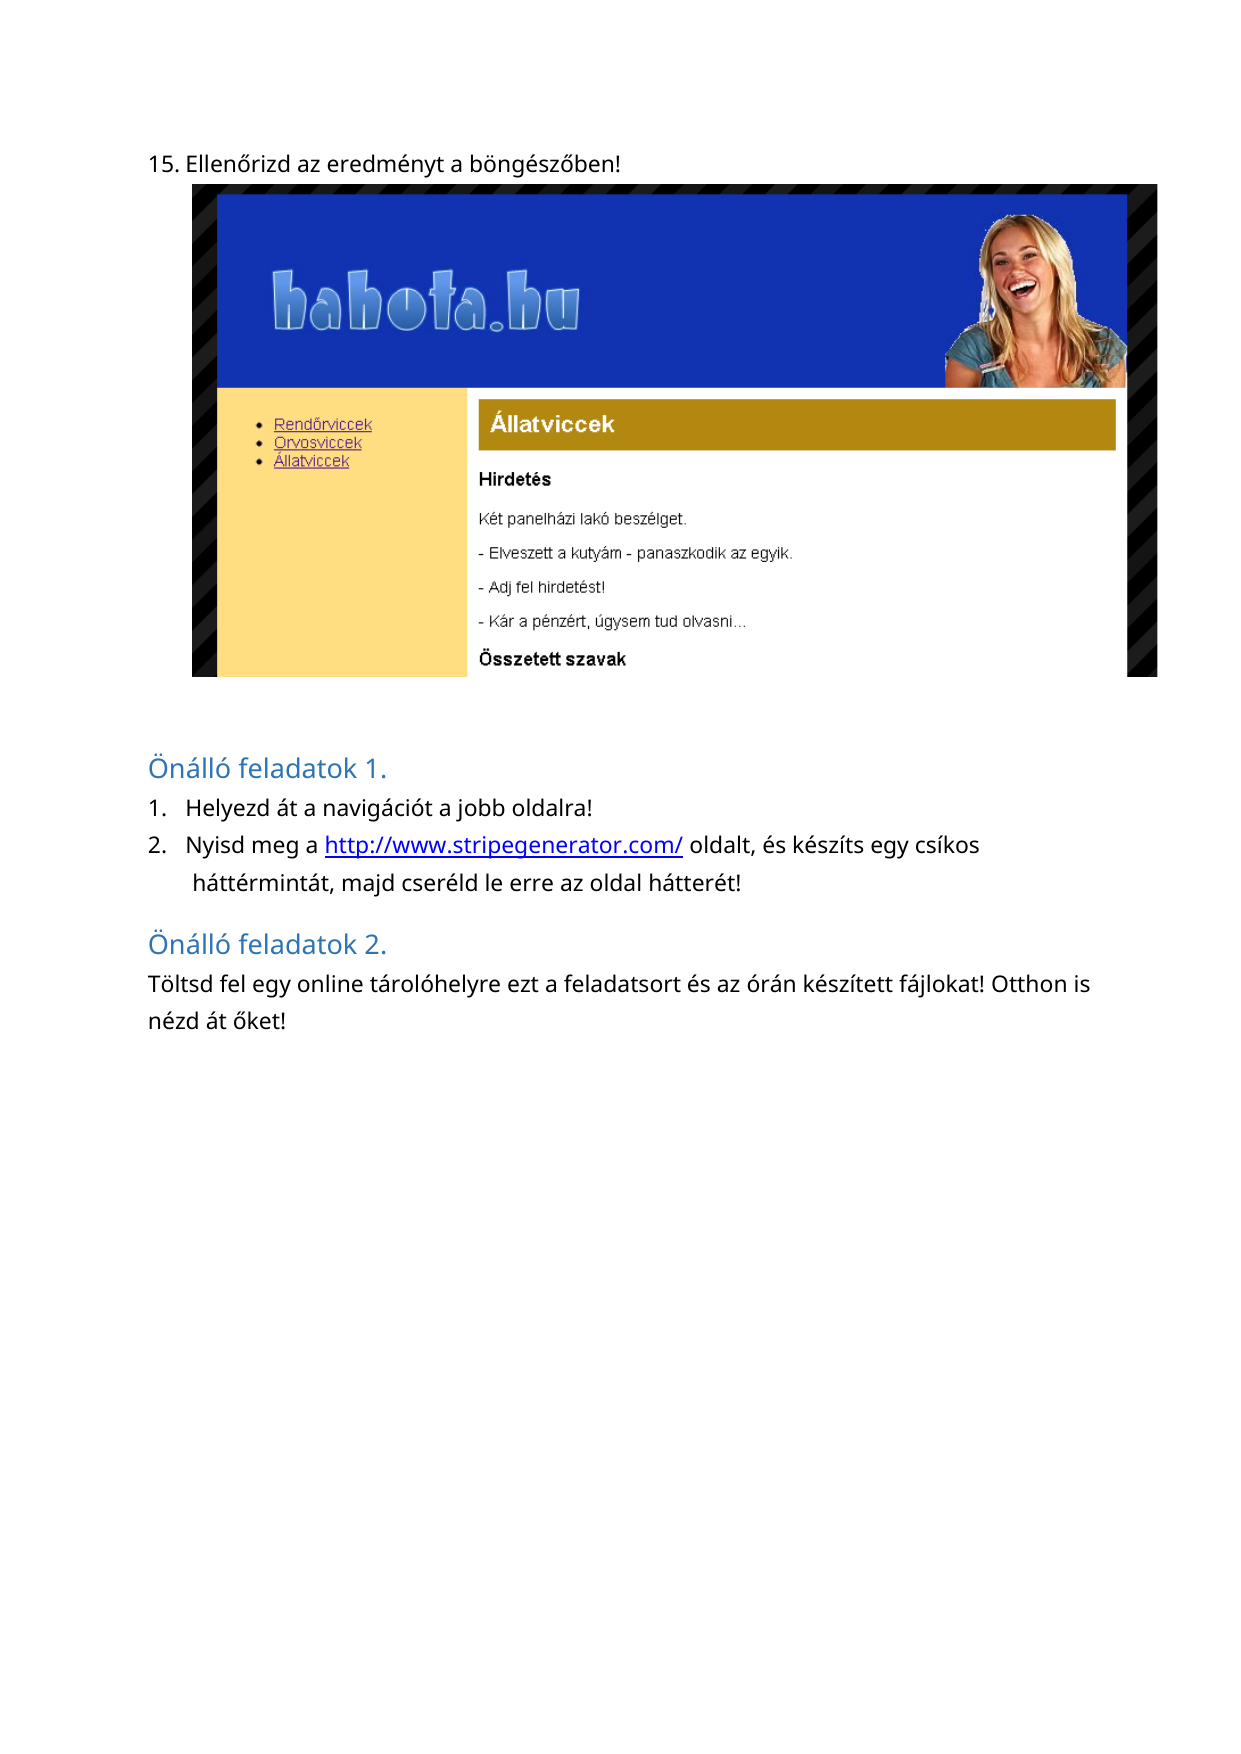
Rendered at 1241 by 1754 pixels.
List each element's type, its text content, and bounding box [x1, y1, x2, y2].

subtitle Önálló feladatok 1. [148, 749, 1093, 786]
list Nyisd meg a http://www.stripegenerator.com/ oldalt, és készíts egy csíkos háttérmintát, majd cseréld le erre az oldal hátterét! [148, 829, 1093, 898]
subtitle Önálló feladatok 2. [148, 925, 1093, 962]
list Helyezd át a navigációt a jobb oldalra! [148, 792, 1093, 823]
list Töltsd fel egy online tárolóhelyre ezt a feladatsort és az órán készített fájlokat! Otthon is nézd át őket! [148, 968, 1093, 1036]
picture [192, 184, 1158, 677]
